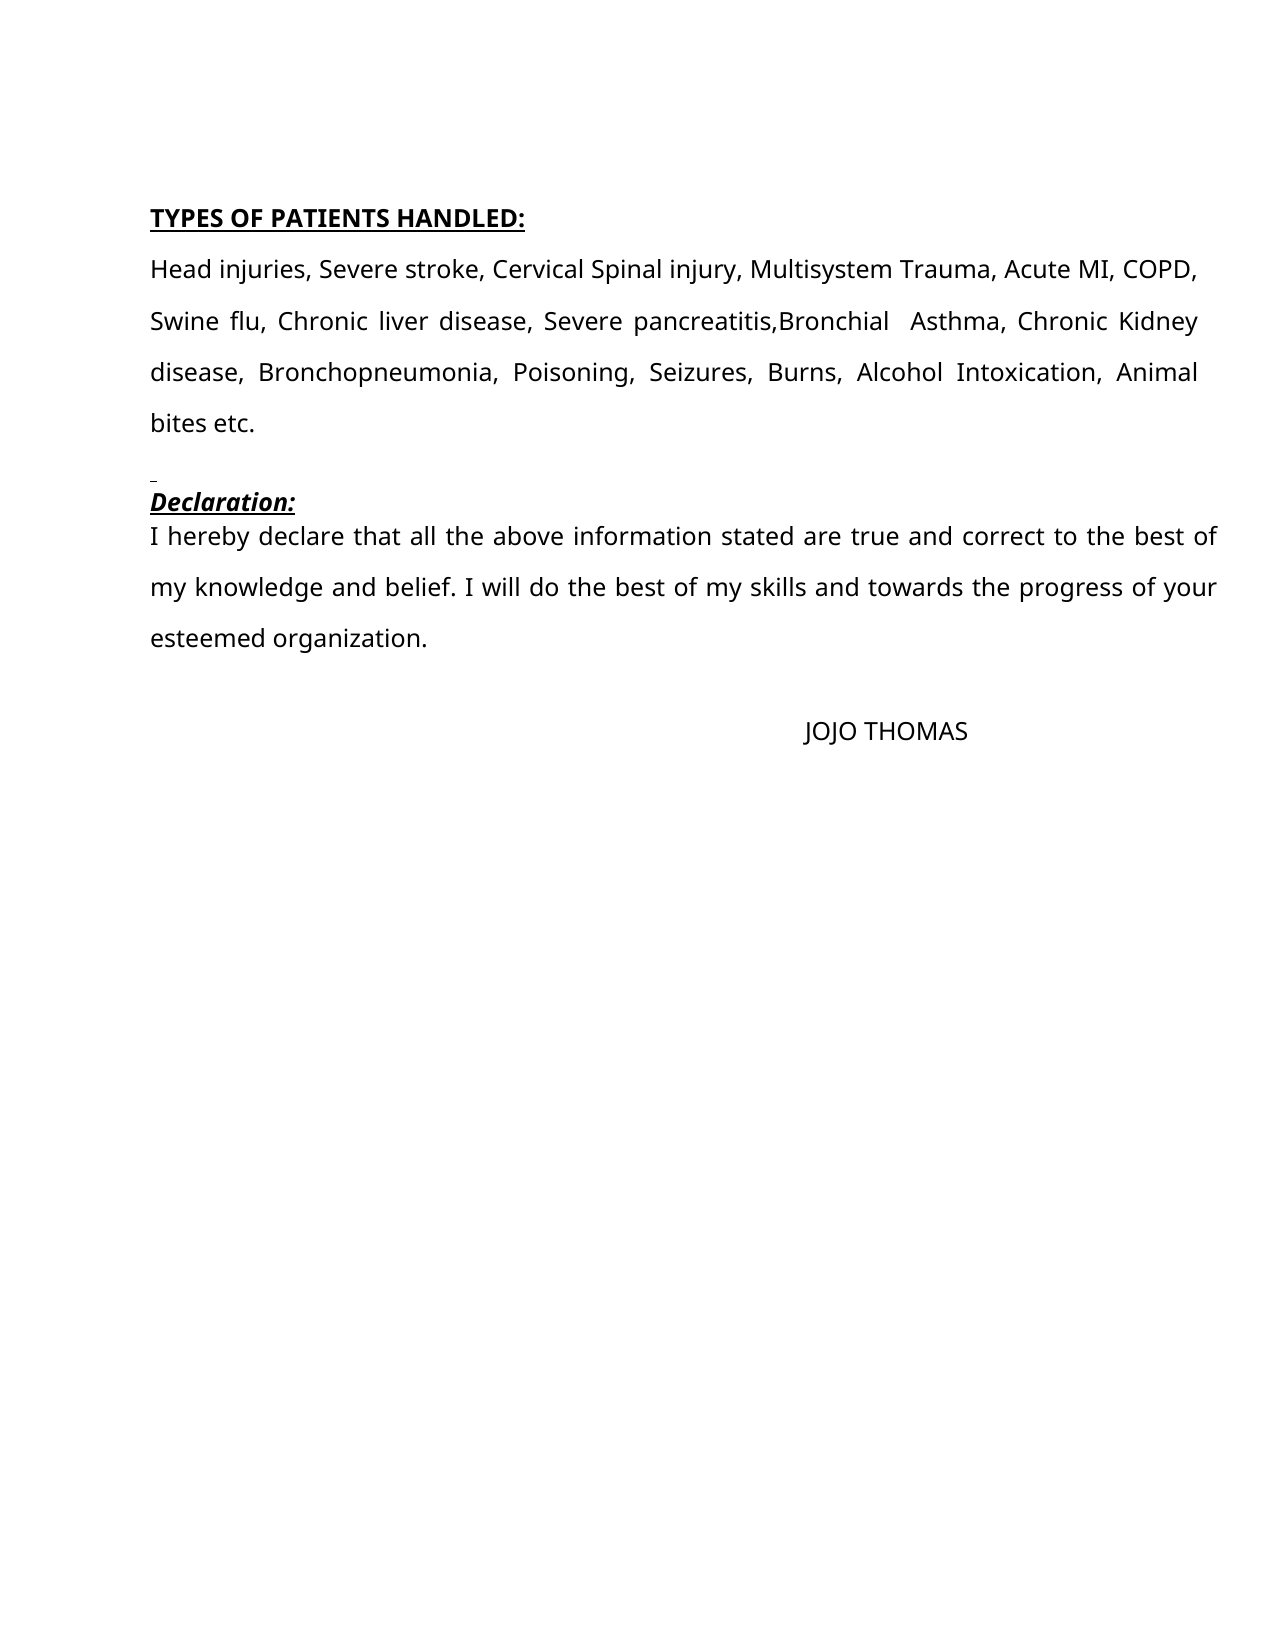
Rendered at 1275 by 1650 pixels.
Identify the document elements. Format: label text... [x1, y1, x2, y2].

text Head injuries, Severe stroke, Cervical Spinal injury, Multisystem Trauma, Acute MI, COPD, Swine flu, Chronic liver disease, Severe pancreatitis,Bronchial Asthma, Chronic Kidney disease, Bronchopneumonia, Poisoning, Seizures, Burns, Alcohol Intoxication, Animal bites etc. [150, 252, 1199, 439]
text I hereby declare that all the above information stated are true and correct to the best of my knowledge and belief. I will do the best of my skills and towards the progress of your esteemed organization. [150, 518, 1219, 654]
text JOJO THOMAS [150, 713, 1219, 747]
text TYPES OF PATIENTS HANDLED: [150, 201, 1199, 235]
text Declaration: [150, 484, 1219, 518]
